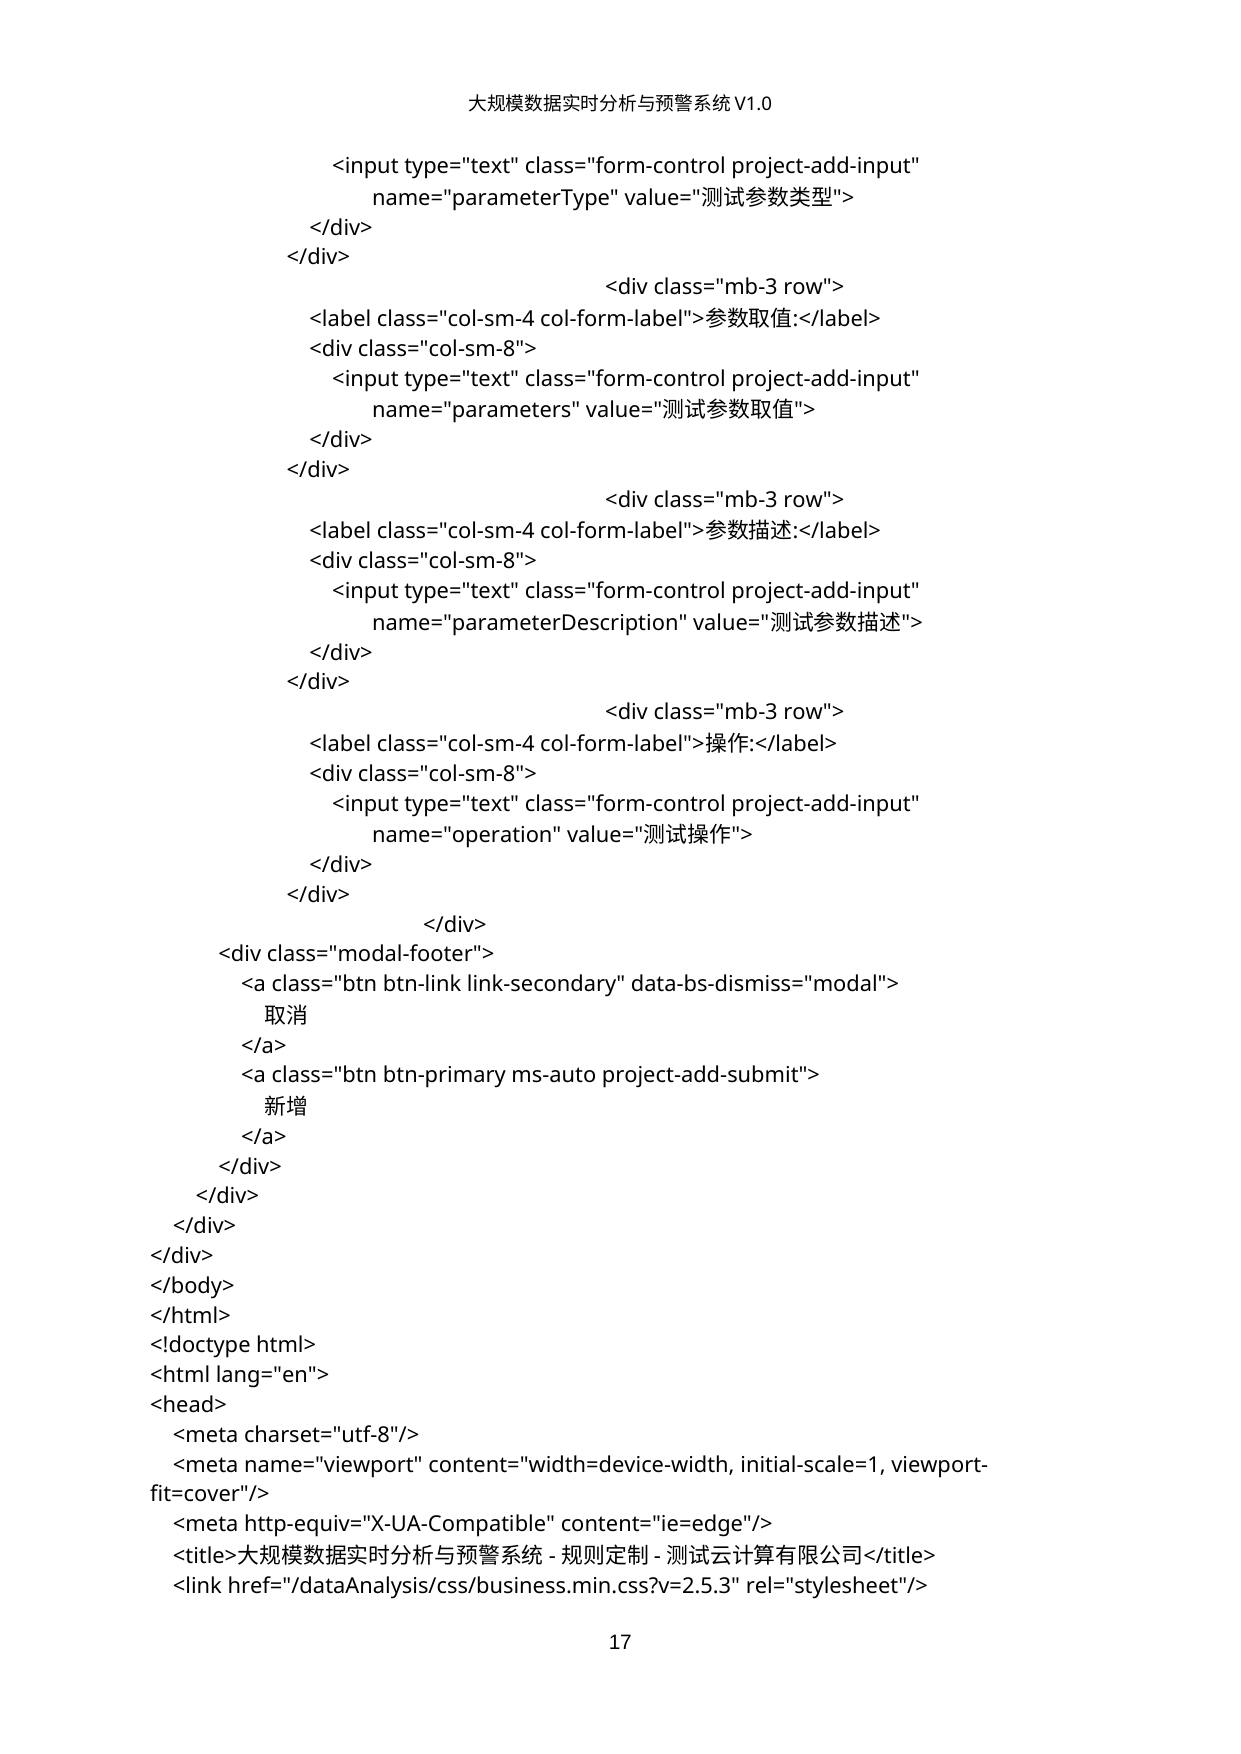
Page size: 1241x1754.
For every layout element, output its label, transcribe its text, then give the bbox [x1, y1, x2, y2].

text <div class="col-sm-8"> [150, 758, 1090, 787]
text <a class="btn btn-primary ms-auto project-add-submit"> [150, 1059, 1090, 1089]
text <head> [150, 1389, 1090, 1419]
text 新增 [150, 1089, 1090, 1121]
text <meta charset="utf-8"/> [150, 1419, 1090, 1449]
text </div> [150, 241, 1090, 271]
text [150, 150, 1090, 180]
text <!doctype html> [150, 1329, 1090, 1359]
text <title>大规模数据实时分析与预警系统 - 规则定制 - 测试云计算有限公司</title> [150, 1538, 1090, 1570]
text <link href="/dataAnalysis/css/business.min.css?v=2.5.3" rel="stylesheet"/> [150, 1570, 1090, 1599]
text <input type="text" class="form-control project-add-input" [150, 362, 1090, 392]
text </div> [150, 637, 1090, 666]
text </a> [150, 1030, 1090, 1059]
text <input type="text" class="form-control project-add-input" [150, 575, 1090, 605]
text 取消 [150, 998, 1090, 1030]
text </body> [150, 1270, 1090, 1300]
text </div> [150, 879, 1090, 909]
text name="parameterDescription" value="测试参数描述"> [150, 605, 1090, 637]
text </div> [150, 1240, 1090, 1270]
text <div class="col-sm-8"> [150, 545, 1090, 575]
text name="operation" value="测试操作"> [150, 817, 1090, 849]
text <meta name="viewport" content="width=device-width, initial-scale=1, viewport-fit=cover"/> [150, 1449, 1090, 1508]
text </html> [150, 1300, 1090, 1329]
text <div class="modal-footer"> [150, 938, 1090, 968]
text name="parameters" value="测试参数取值"> [150, 392, 1090, 424]
text </div> [150, 1181, 1090, 1210]
text </div> [150, 849, 1090, 879]
text <div class="mb-3 row"> [150, 696, 1090, 726]
text <div class="mb-3 row"> [150, 271, 1090, 301]
text </div> [150, 666, 1090, 696]
text </div> [150, 1210, 1090, 1240]
text <label class="col-sm-4 col-form-label">操作:</label> [150, 726, 1090, 758]
text </a> [150, 1121, 1090, 1151]
text </div> [150, 454, 1090, 484]
text <label class="col-sm-4 col-form-label">参数取值:</label> [150, 301, 1090, 333]
text name="parameterType" value="测试参数类型"> [150, 180, 1090, 212]
text <meta http-equiv="X-UA-Compatible" content="ie=edge"/> [150, 1508, 1090, 1538]
text </div> [150, 1151, 1090, 1181]
text </div> [150, 909, 1090, 938]
text </div> [150, 212, 1090, 241]
text </div> [150, 424, 1090, 454]
text <a class="btn btn-link link-secondary" data-bs-dismiss="modal"> [150, 968, 1090, 998]
text <div class="col-sm-8"> [150, 333, 1090, 362]
text <input type="text" class="form-control project-add-input" [150, 787, 1090, 817]
text <div class="mb-3 row"> [150, 484, 1090, 513]
text <label class="col-sm-4 col-form-label">参数描述:</label> [150, 513, 1090, 545]
text <html lang="en"> [150, 1359, 1090, 1389]
